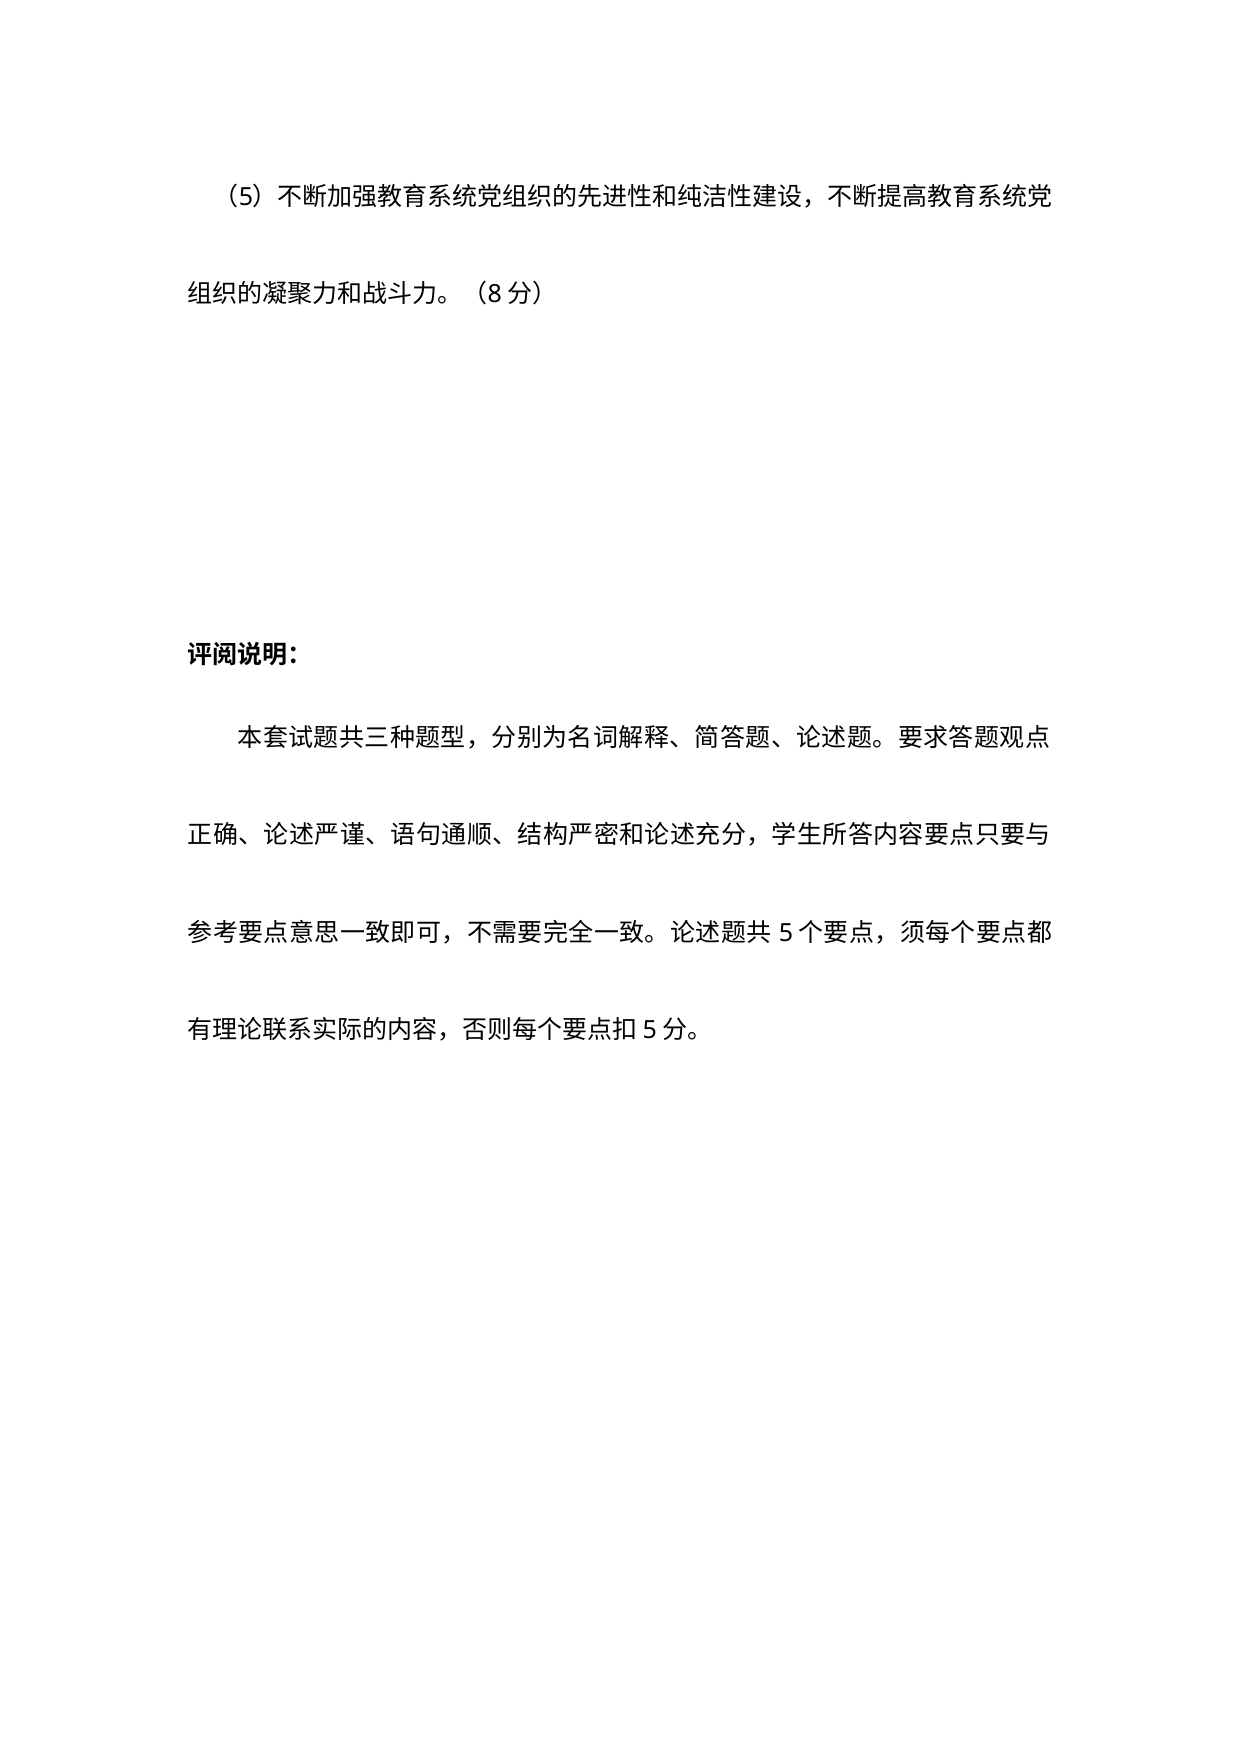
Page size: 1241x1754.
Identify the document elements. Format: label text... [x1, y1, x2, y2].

text 评阅说明： [187, 620, 1053, 685]
list （5）不断加强教育系统党组织的先进性和纯洁性建设，不断提高教育系统党组织的凝聚力和战斗力。（8分） [187, 162, 1053, 324]
text 本套试题共三种题型，分别为名词解释、简答题、论述题。要求答题观点正确、论述严谨、语句通顺、结构严密和论述充分，学生所答内容要点只要与参考要点意思一致即可，不需要完全一致。论述题共5个要点，须每个要点都有理论联系实际的内容，否则每个要点扣5分。 [187, 703, 1053, 1060]
